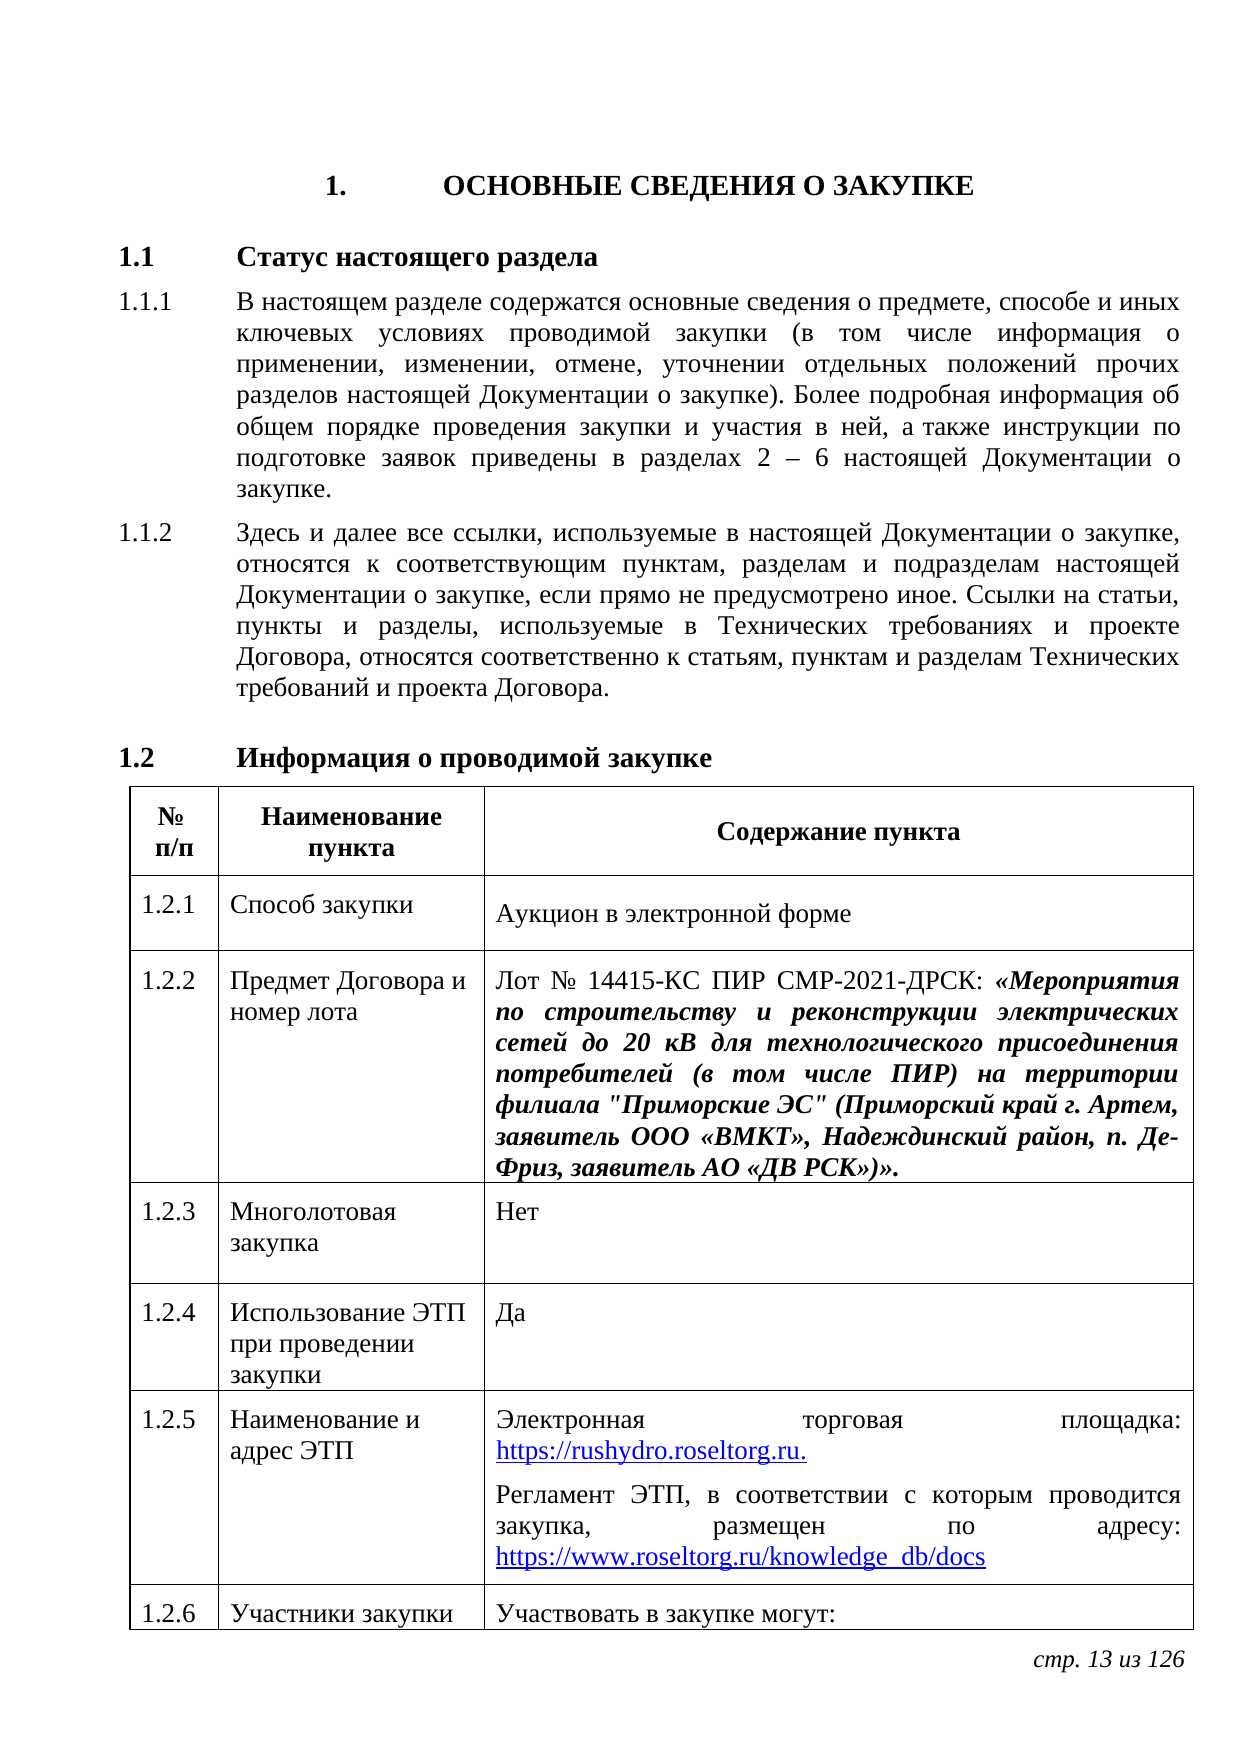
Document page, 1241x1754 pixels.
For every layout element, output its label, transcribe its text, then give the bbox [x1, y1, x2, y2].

table_cell Многолотовая закупка [219, 1183, 484, 1283]
table_cell Способ закупки [219, 876, 484, 950]
table_cell [131, 876, 218, 950]
table_cell [131, 1284, 218, 1390]
table_cell [131, 1183, 218, 1283]
table_cell Использование ЭТП при проведении закупки [219, 1284, 484, 1390]
table_cell Электронная торговая площадка: https://rushydro.roseltorg.ru. Регламент ЭТП, в соответствии с которым проводится закупка, размещен по адресу: https://www.roseltorg.ru/knowledge_db/docs [485, 1391, 1193, 1584]
table_cell [131, 951, 218, 1182]
subtitle Информация о проводимой закупке [118, 740, 1181, 774]
table_header Наименование пункта [219, 787, 484, 874]
table_cell [131, 1585, 218, 1629]
text Здесь и далее все ссылки, используемые в настоящей Документации о закупке, относятся к соответствующим пунктам, разделам и подразделам настоящей Документации о закупке, если прямо не предусмотрено иное. Ссылки на статьи, пункты и разделы, используемые в Технических требованиях и проекте Договора, относятся соответственно к статьям, пунктам и разделам Технических требований и проекта Договора. [118, 516, 1181, 703]
table_cell Предмет Договора и номер лота [219, 951, 484, 1182]
subtitle Статус настоящего раздела [118, 239, 1181, 273]
list В настоящем разделе содержатся основные сведения о предмете, способе и иных ключевых условиях проводимой закупки (в том числе информация о применении, изменении, отмене, уточнении отдельных положений прочих разделов настоящей Документации о закупке). Более подробная информация об общем порядке проведения закупки и участия в ней, а также инструкции по подготовке заявок приведены в разделах 2 – 6 настоящей Документации о закупке. [118, 285, 1181, 503]
table_header № п/п [131, 787, 218, 874]
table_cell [485, 1585, 1193, 1629]
table_cell Аукцион в электронной форме [485, 876, 1193, 950]
table_cell Лот № 14415-КС ПИР СМР-2021-ДРСК: «Мероприятия по строительству и реконструкции электрических сетей до 20 кВ для технологического присоединения потребителей (в том числе ПИР) на территории филиала "Приморские ЭС" (Приморский край г. Артем, заявитель ООО «ВМКТ», Надеждинский район, п. Де-Фриз, заявитель АО «ДВ РСК»)». [485, 951, 1193, 1182]
table_cell Да [485, 1284, 1193, 1390]
table_cell [131, 1391, 218, 1584]
table_cell Наименование и адрес ЭТП [219, 1391, 484, 1584]
table_cell Нет [485, 1183, 1193, 1283]
subtitle ОСНОВНЫЕ СВЕДЕНИЯ О ЗАКУПКЕ [118, 168, 1181, 202]
table_header Содержание пункта [485, 787, 1193, 874]
table_cell Участники закупки [219, 1585, 484, 1629]
